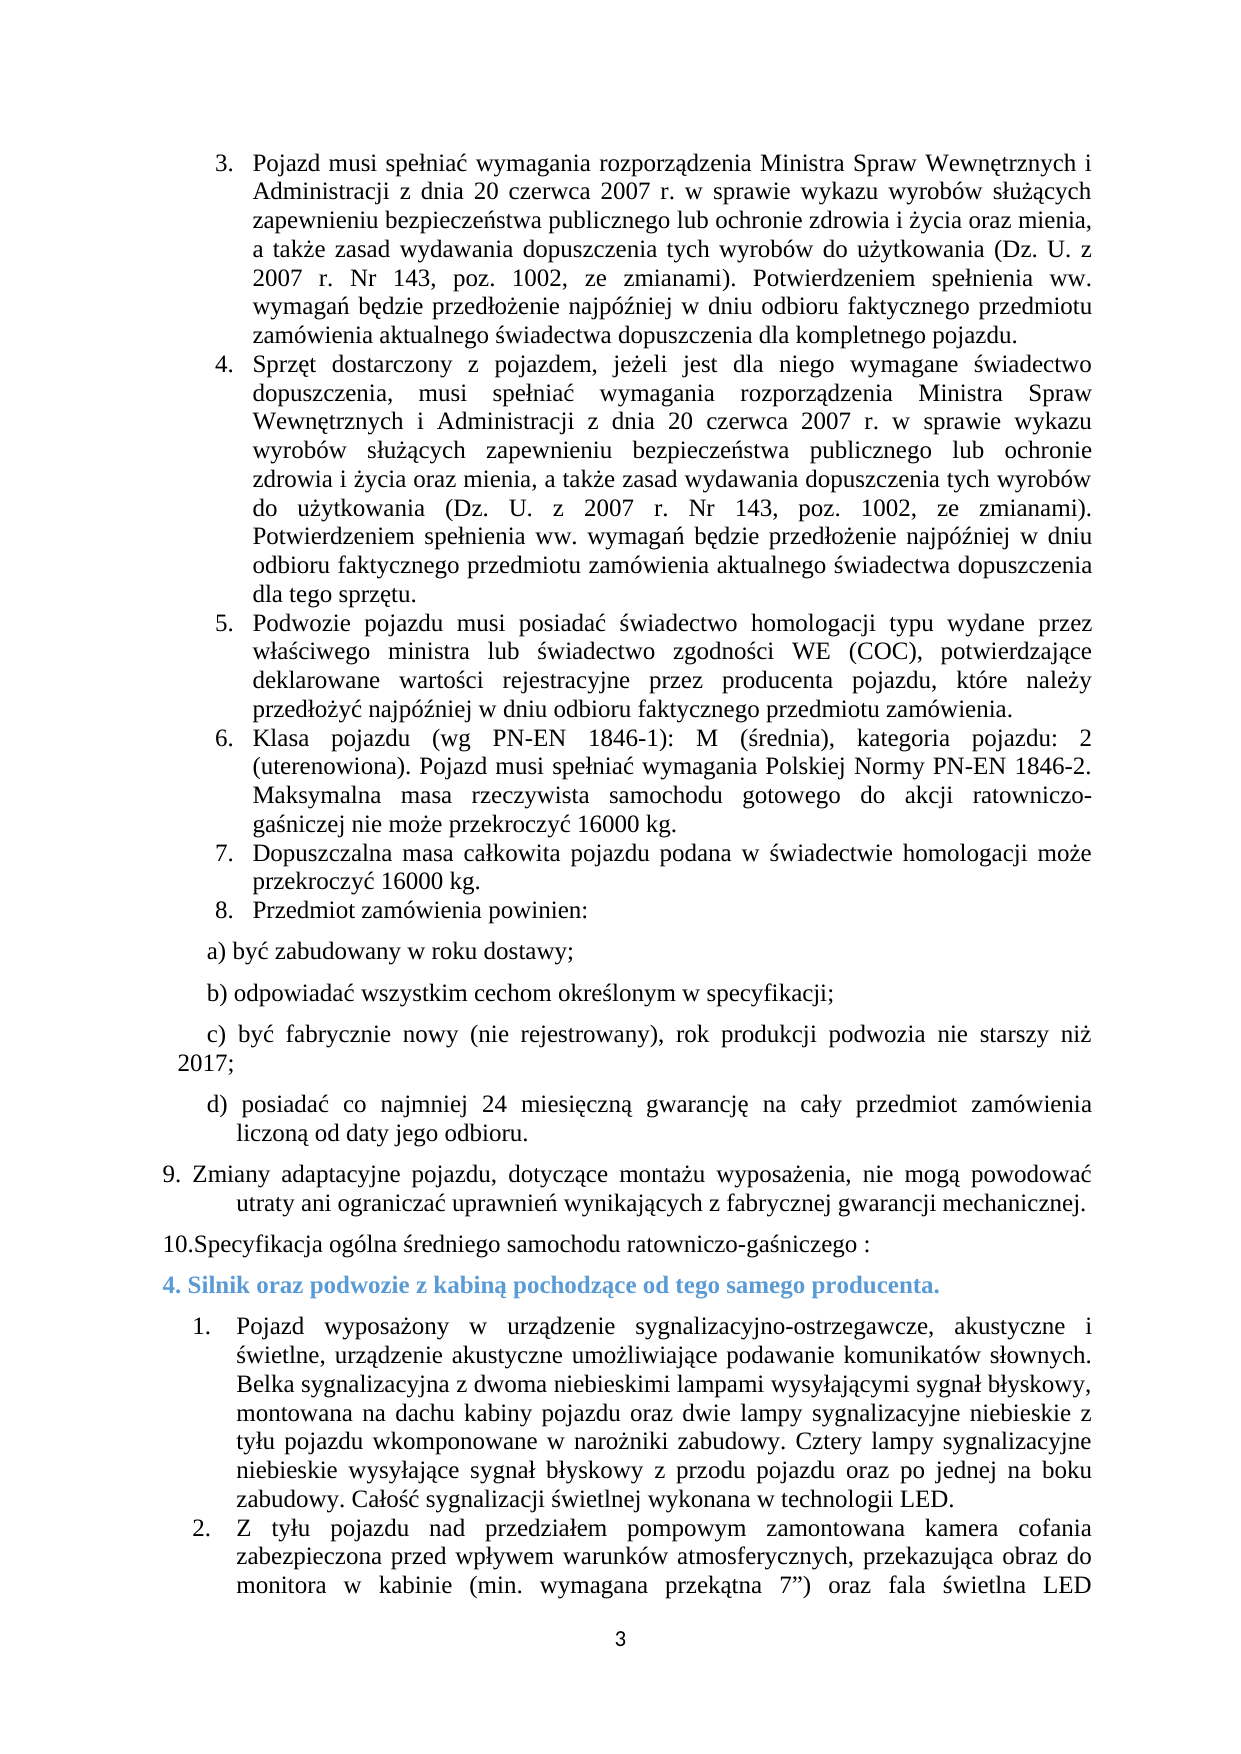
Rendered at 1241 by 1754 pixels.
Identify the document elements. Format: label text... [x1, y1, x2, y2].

text d) posiadać co najmniej 24 miesięczną gwarancję na cały przedmiot zamówienia liczoną od daty jego odbioru. [207, 1089, 1093, 1146]
text b) odpowiadać wszystkim cechom określonym w specyfikacji; [148, 978, 1093, 1006]
list Pojazd wyposażony w urządzenie sygnalizacyjno-ostrzegawcze, akustyczne i świetlne, urządzenie akustyczne umożliwiające podawanie komunikatów słownych. Belka sygnalizacyjna z dwoma niebieskimi lampami wysyłającymi sygnał błyskowy, montowana na dachu kabiny pojazdu oraz dwie lampy sygnalizacyjne niebieskie z tyłu pojazdu wkomponowane w narożniki zabudowy. Cztery lampy sygnalizacyjne niebieskie wysyłające sygnał błyskowy z przodu pojazdu oraz po jednej na boku zabudowy. Całość sygnalizacji świetlnej wykonana w technologii LED. [192, 1311, 1093, 1513]
list Podwozie pojazdu musi posiadać świadectwo homologacji typu wydane przez właściwego ministra lub świadectwo zgodności WE (COC), potwierdzające deklarowane wartości rejestracyjne przez producenta pojazdu, które należy przedłożyć najpóźniej w dniu odbioru faktycznego przedmiotu zamówienia. [215, 608, 1093, 723]
text 4. Silnik oraz podwozie z kabiną pochodzące od tego samego producenta. [162, 1270, 1093, 1299]
text a) być zabudowany w roku dostawy; [148, 936, 1093, 965]
text c) być fabrycznie nowy (nie rejestrowany), rok produkcji podwozia nie starszy niż 2017; [177, 1019, 1093, 1076]
text 9. Zmiany adaptacyjne pojazdu, dotyczące montażu wyposażenia, nie mogą powodować utraty ani ograniczać uprawnień wynikających z fabrycznej gwarancji mechanicznej. [162, 1159, 1093, 1216]
list Sprzęt dostarczony z pojazdem, jeżeli jest dla niego wymagane świadectwo dopuszczenia, musi spełniać wymagania rozporządzenia Ministra Spraw Wewnętrznych i Administracji z dnia 20 czerwca 2007 r. w sprawie wykazu wyrobów służących zapewnieniu bezpieczeństwa publicznego lub ochronie zdrowia i życia oraz mienia, a także zasad wydawania dopuszczenia tych wyrobów do użytkowania (Dz. U. z 2007 r. Nr 143, poz. 1002, ze zmianami). Potwierdzeniem spełnienia ww. wymagań będzie przedłożenie najpóźniej w dniu odbioru faktycznego przedmiotu zamówienia aktualnego świadectwa dopuszczenia dla tego sprzętu. [215, 349, 1093, 608]
text 10.Specyfikacja ogólna średniego samochodu ratowniczo-gaśniczego : [162, 1229, 1093, 1258]
list Dopuszczalna masa całkowita pojazdu podana w świadectwie homologacji może przekroczyć 16000 kg. [215, 838, 1093, 895]
list Klasa pojazdu (wg PN-EN 1846-1): M (średnia), kategoria pojazdu: 2 (uterenowiona). Pojazd musi spełniać wymagania Polskiej Normy PN-EN 1846-2. Maksymalna masa rzeczywista samochodu gotowego do akcji ratowniczo-gaśniczej nie może przekroczyć 16000 kg. [215, 723, 1093, 838]
list Pojazd musi spełniać wymagania rozporządzenia Ministra Spraw Wewnętrznych i Administracji z dnia 20 czerwca 2007 r. w sprawie wykazu wyrobów służących zapewnieniu bezpieczeństwa publicznego lub ochronie zdrowia i życia oraz mienia, a także zasad wydawania dopuszczenia tych wyrobów do użytkowania (Dz. U. z 2007 r. Nr 143, poz. 1002, ze zmianami). Potwierdzeniem spełnienia ww. wymagań będzie przedłożenie najpóźniej w dniu odbioru faktycznego przedmiotu zamówienia aktualnego świadectwa dopuszczenia dla kompletnego pojazdu. [215, 148, 1093, 349]
list Przedmiot zamówienia powinien: [215, 895, 1093, 924]
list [192, 1513, 1093, 1599]
